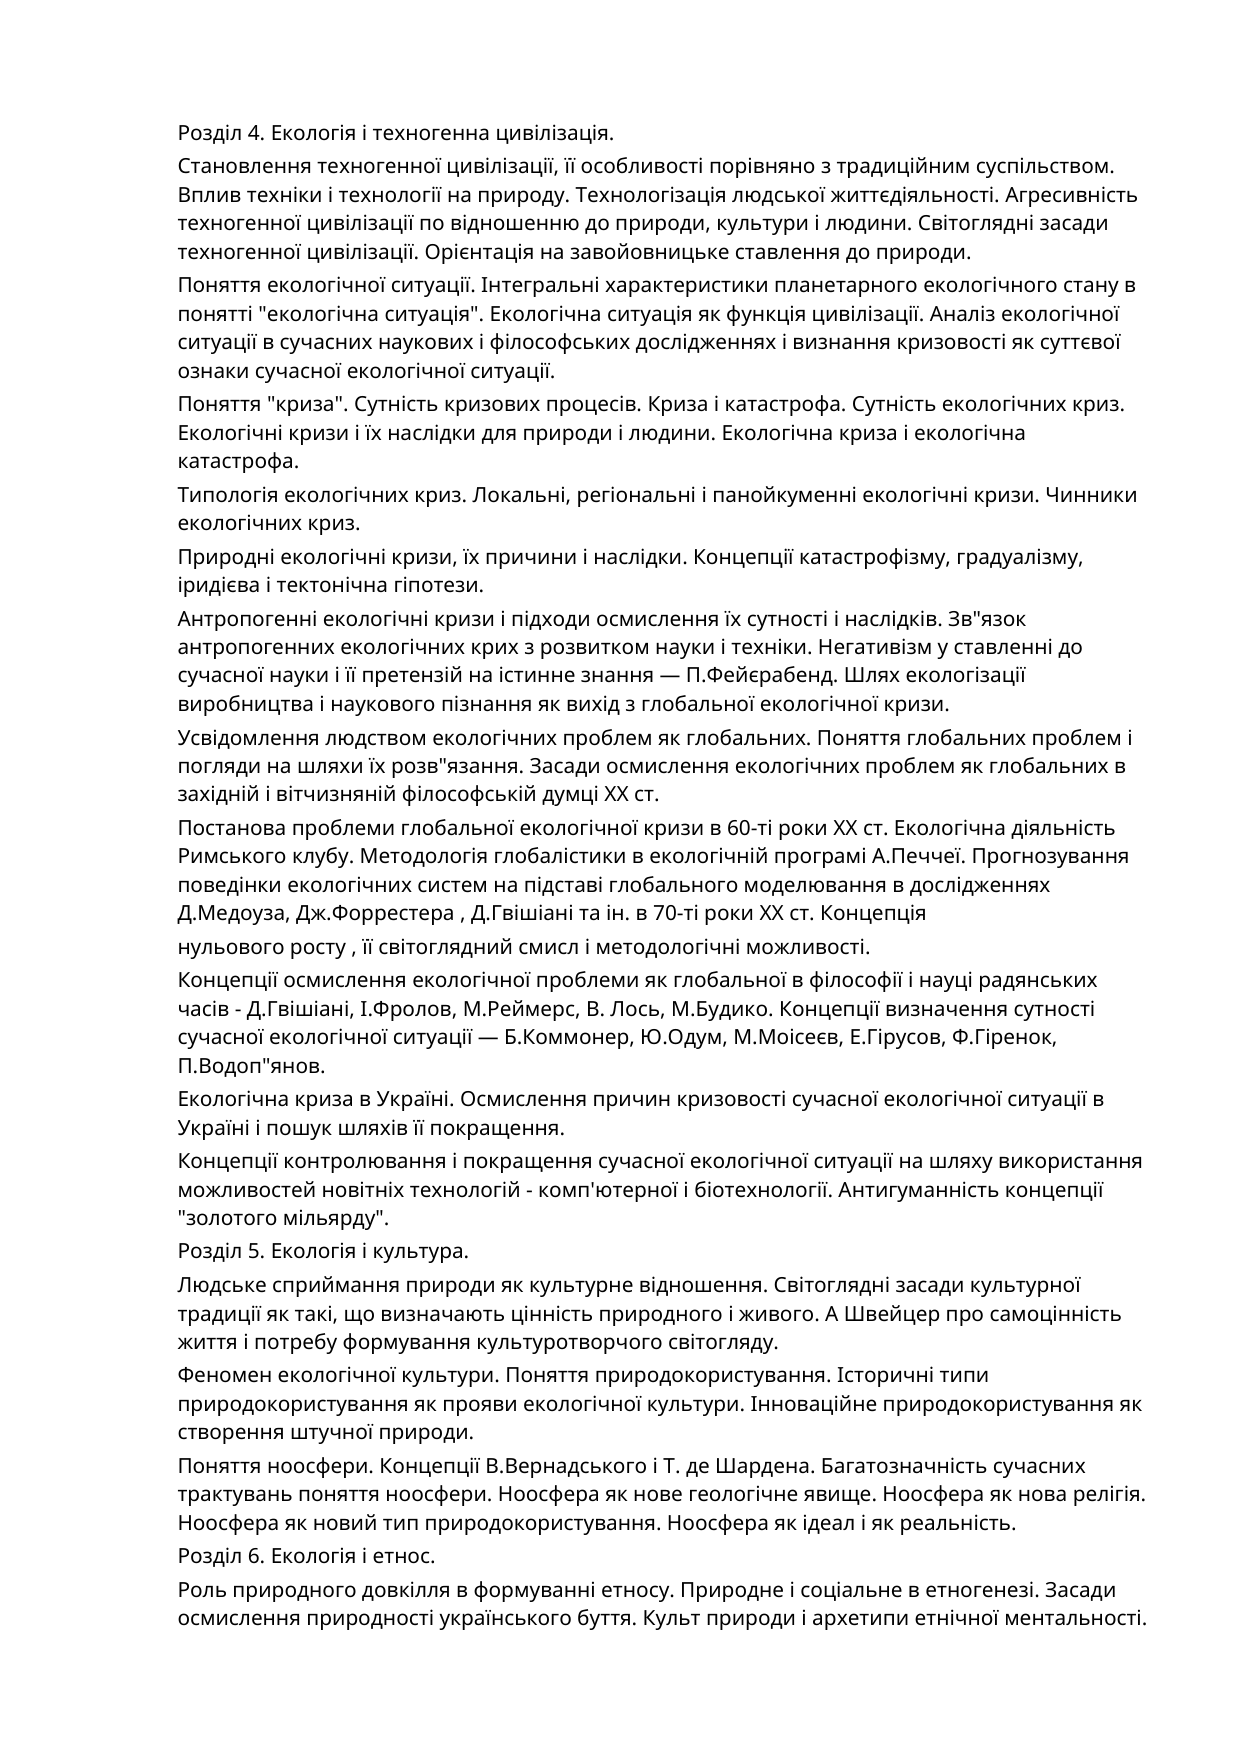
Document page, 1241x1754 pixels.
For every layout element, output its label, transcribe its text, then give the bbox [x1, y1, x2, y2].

text Поняття "криза". Сутність кризових процесів. Криза і катастрофа. Сутність екологічних криз. Екологічні кризи і їх наслідки для природи і людини. Екологічна криза і екологічна катастрофа. [177, 389, 1152, 475]
text Усвідомлення людством екологічних проблем як глобальних. Поняття глобальних проблем і погляди на шляхи їх розв"язання. Засади осмислення екологічних проблем як глобальних в західній і вітчизняній філософській думці XX ст. [177, 723, 1152, 808]
text Поняття ноосфери. Концепції В.Вернадського і Т. де Шардена. Багатозначність сучасних трактувань поняття ноосфери. Ноосфера як нове геологічне явище. Ноосфера як нова релігія. Ноосфера як новий тип природокористування. Ноосфера як ідеал і як реальність. [177, 1451, 1152, 1536]
text Антропогенні екологічні кризи і підходи осмислення їх сутності і наслідків. Зв"язок антропогенних екологічних крих з розвитком науки і техніки. Негативізм у ставленні до сучасної науки і її претензій на істинне знання — П.Фейєрабенд. Шлях екологізації виробництва і наукового пізнання як вихід з глобальної екологічної кризи. [177, 604, 1152, 717]
text Розділ 5. Екологія і культура. [177, 1237, 1152, 1265]
text Людське сприймання природи як культурне відношення. Світоглядні засади культурної традиції як такі, що визначають цінність природного і живого. А Швейцер про самоцінність життя і потребу формування культуротворчого світогляду. [177, 1270, 1152, 1356]
text Поняття екологічної ситуації. Інтегральні характеристики планетарного екологічного стану в понятті "екологічна ситуація". Екологічна ситуація як функція цивілізації. Аналіз екологічної ситуації в сучасних наукових і філософських дослідженнях і визнання кризовості як суттєвої ознаки сучасної екологічної ситуації. [177, 271, 1152, 384]
text Роль природного довкілля в формуванні етносу. Природне і соціальне в етногенезі. Засади осмислення природності українського буття. Культ природи і архетипи етнічної ментальності. [177, 1575, 1152, 1632]
text нульового росту , її світоглядний смисл і методологічні можливості. [177, 932, 1152, 960]
text Екологічна криза в Україні. Осмислення причин кризовості сучасної екологічної ситуації в Україні і пошук шляхів її покращення. [177, 1084, 1152, 1141]
text Становлення техногенної цивілізації, її особливості порівняно з традиційним суспільством. Вплив техніки і технології на природу. Технологізація людської життєдіяльності. Агресивність техногенної цивілізації по відношенню до природи, культури і людини. Світоглядні засади техногенної цивілізації. Орієнтація на завойовницьке ставлення до природи. [177, 152, 1152, 265]
text Концепції контролювання і покращення сучасної екологічної ситуації на шляху використання можливостей новітніх технологій - комп'ютерної і біотехнології. Антигуманність концепції "золотого мільярду". [177, 1146, 1152, 1232]
text Феномен екологічної культури. Поняття природокористування. Історичні типи природокористування як прояви екологічної культури. Інноваційне природокористування як створення штучної природи. [177, 1361, 1152, 1446]
text Типологія екологічних криз. Локальні, регіональні і панойкуменні екологічні кризи. Чинники екологічних криз. [177, 480, 1152, 537]
text Постанова проблеми глобальної екологічної кризи в 60-ті роки XX ст. Екологічна діяльність Римського клубу. Методологія глобалістики в екологічній програмі А.Печчеї. Прогнозування поведінки екологічних систем на підставі глобального моделювання в дослідженнях Д.Медоуза, Дж.Форрестера , Д.Гвішіані та ін. в 70-ті роки XX ст. Концепція [177, 813, 1152, 927]
text Розділ 6. Екологія і етнос. [177, 1541, 1152, 1570]
text Концепції осмислення екологічної проблеми як глобальної в філософії і науці радянських часів - Д.Гвішіані, І.Фролов, М.Реймерс, В. Лось, М.Будико. Концепції визначення сутності сучасної екологічної ситуації — Б.Коммонер, Ю.Одум, М.Моісеєв, Е.Гірусов, Ф.Гіренок, П.Водоп"янов. [177, 965, 1152, 1079]
text Природні екологічні кризи, їх причини і наслідки. Концепції катастрофізму, градуалізму, іридієва і тектонічна гіпотези. [177, 542, 1152, 599]
text Розділ 4. Екологія і техногенна цивілізація. [177, 118, 1152, 147]
